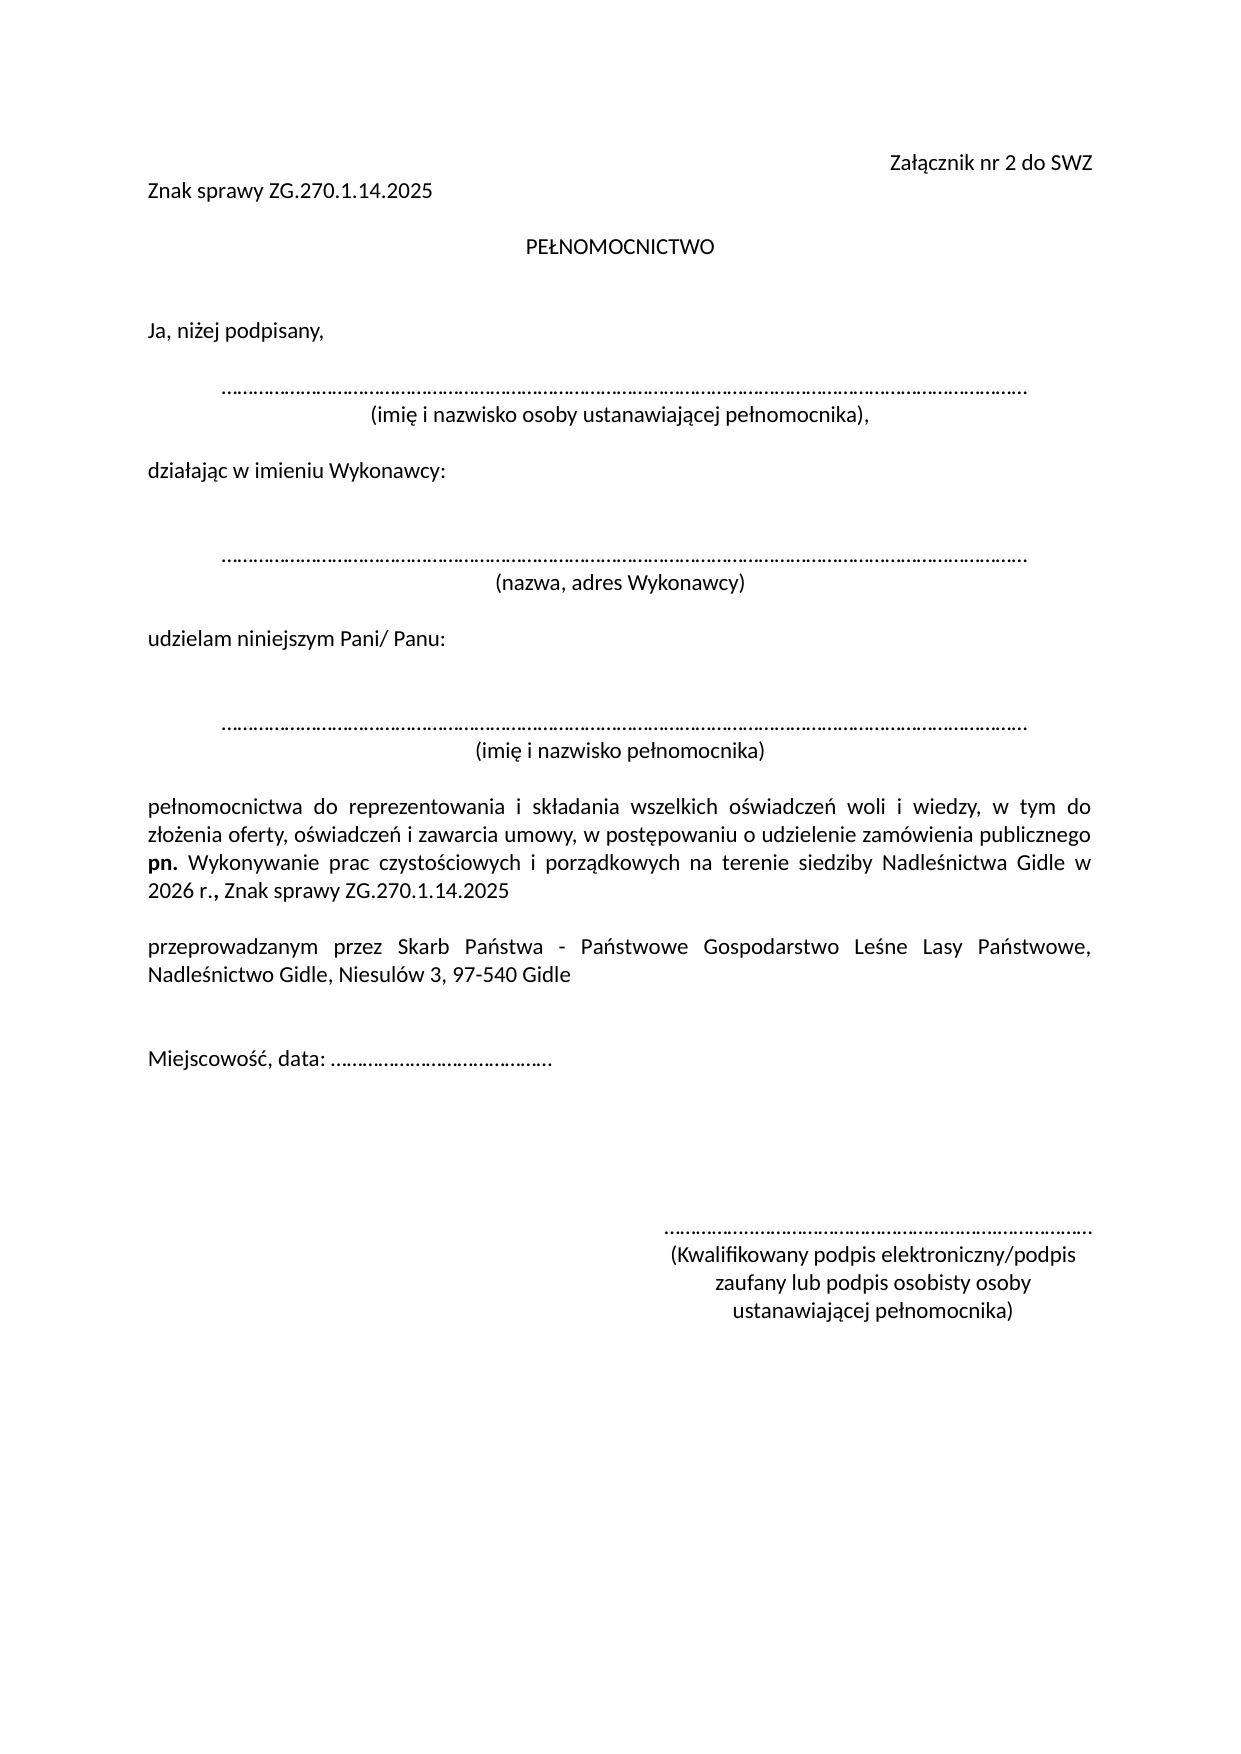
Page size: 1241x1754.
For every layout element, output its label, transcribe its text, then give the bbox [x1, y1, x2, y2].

text ……………………………………………………………………………………………………………………………………… [148, 372, 1092, 400]
text ……………………………………………………………………………………………………………………………………… [148, 512, 1092, 568]
text Znak sprawy ZG.270.1.14.2025 [148, 176, 1092, 204]
text (imię i nazwisko pełnomocnika) [148, 736, 1092, 764]
text (Kwalifikowany podpis elektroniczny/podpis zaufany lub podpis osobisty osoby ustanawiającej pełnomocnika) [654, 1241, 1092, 1324]
text przeprowadzanym przez Skarb Państwa - Państwowe Gospodarstwo Leśne Lasy Państwowe, Nadleśnictwo Gidle, Niesulów 3, 97-540 Gidle [148, 932, 1092, 988]
text PEŁNOMOCNICTWO [148, 232, 1092, 260]
text działając w imieniu Wykonawcy: [148, 456, 1092, 484]
text Ja, niżej podpisany, [148, 316, 1092, 344]
text (nazwa, adres Wykonawcy) [148, 568, 1092, 596]
text Załącznik nr 2 do SWZ [148, 148, 1092, 176]
text ……………………………………………………………………………………………………………………………………… [148, 680, 1092, 736]
text ……………..……………………………………….……………… [654, 1212, 1092, 1241]
text udzielam niniejszym Pani/ Panu: [148, 624, 1092, 652]
text (imię i nazwisko osoby ustanawiającej pełnomocnika), [148, 400, 1092, 428]
text Miejscowość, data: …………………………………… [148, 1044, 1092, 1072]
text pełnomocnictwa do reprezentowania i składania wszelkich oświadczeń woli i wiedzy, w tym do złożenia oferty, oświadczeń i zawarcia umowy, w postępowaniu o udzielenie zamówienia publicznego pn. Wykonywanie prac czystościowych i porządkowych na terenie siedziby Nadleśnictwa Gidle w 2026 r., Znak sprawy ZG.270.1.14.2025 [148, 792, 1092, 904]
